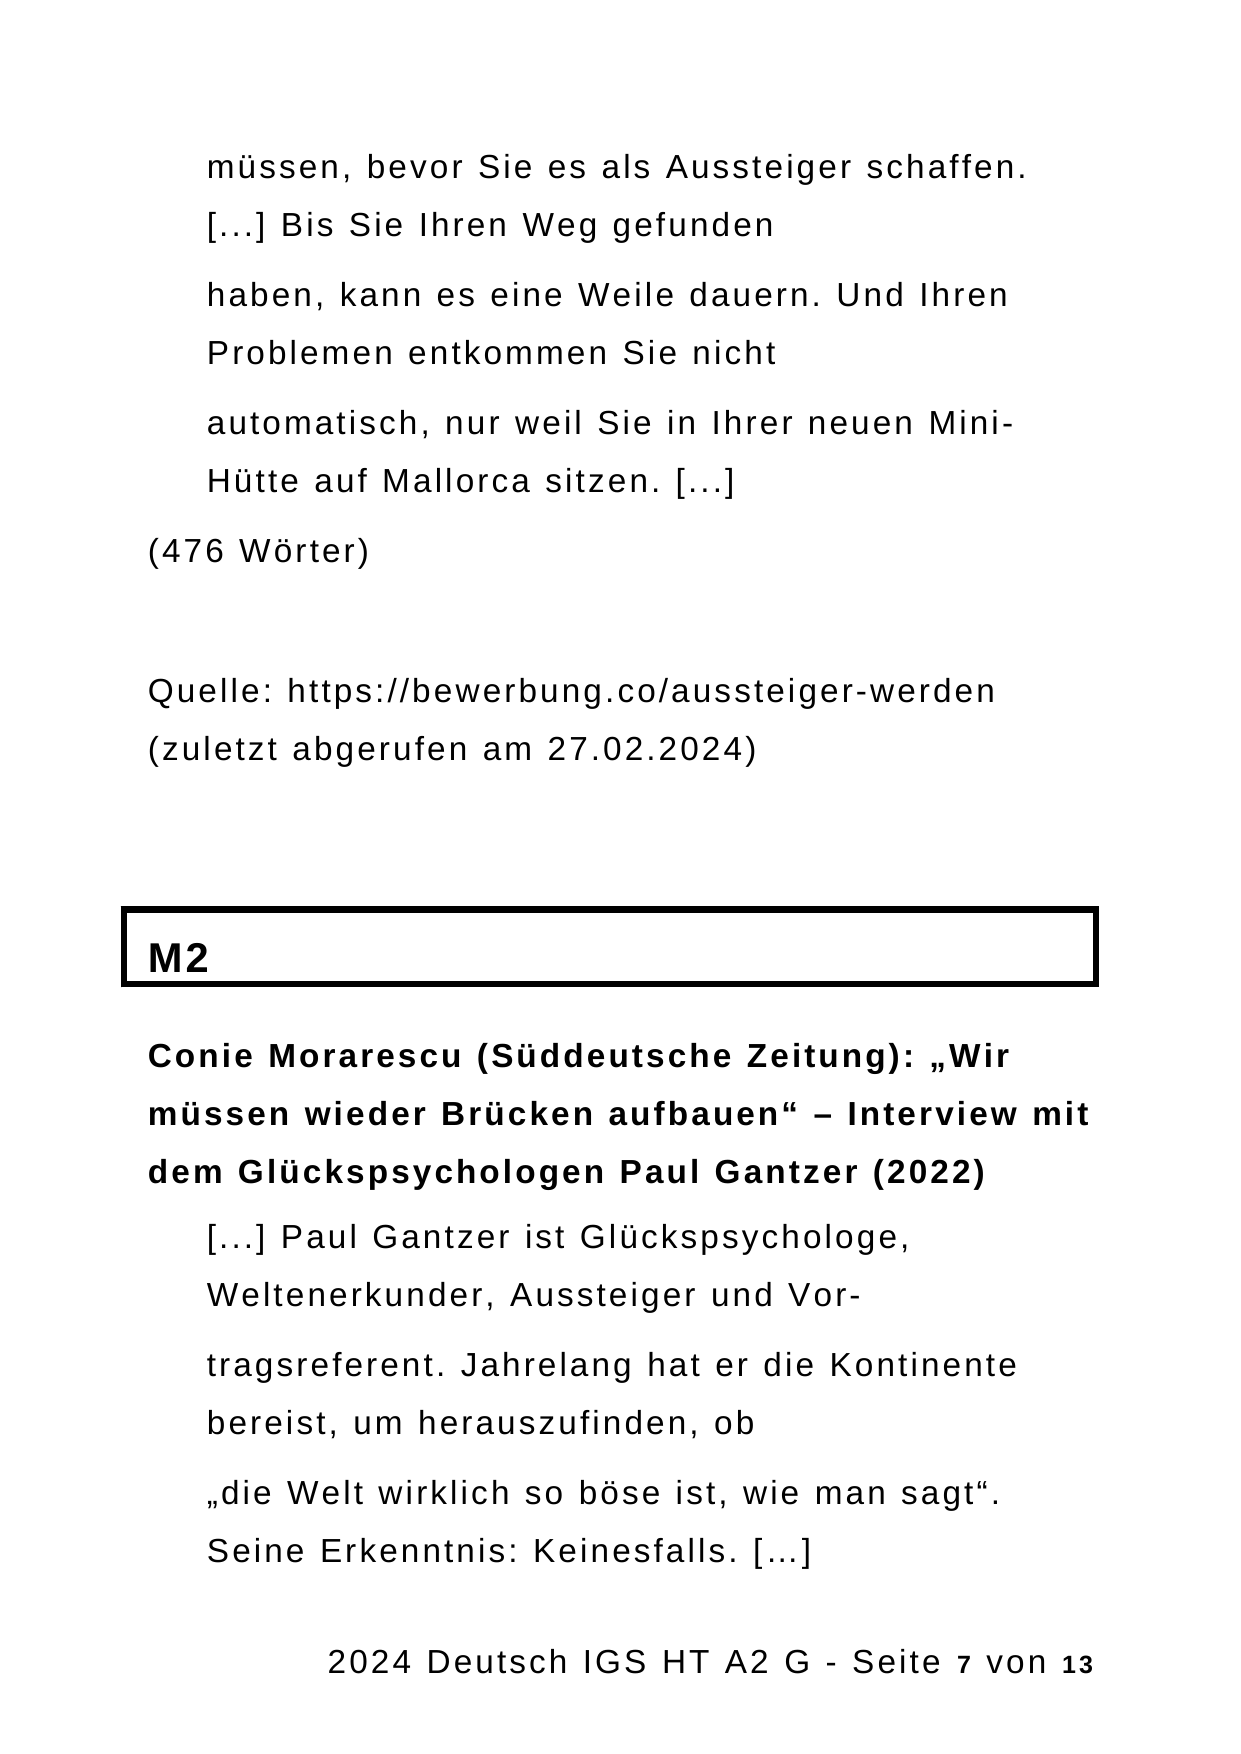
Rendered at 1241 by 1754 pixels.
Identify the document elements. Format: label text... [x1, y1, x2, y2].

subtitle Conie Morarescu (Süddeutsche Zeitung): „Wir müssen wieder Brücken aufbauen“ – Interview mit dem Glückspsychologen Paul Gantzer (2022) [148, 1036, 1093, 1190]
list haben, kann es eine Weile dauern. Und Ihren Problemen entkommen Sie nicht [207, 275, 1093, 371]
list tragsreferent. Jahrelang hat er die Kontinente bereist, um herauszufinden, ob [207, 1345, 1093, 1441]
text (476 Wörter) [148, 531, 1093, 569]
text Quelle: https://bewerbung.co/aussteiger-werden (zuletzt abgerufen am 27.02.2024) [148, 671, 1093, 767]
list „die Welt wirklich so böse ist, wie man sagt“. Seine Erkenntnis: Keinesfalls. […] [207, 1473, 1093, 1569]
list müssen, bevor Sie es als Aussteiger schaffen. [...] Bis Sie Ihren Weg gefunden [207, 148, 1093, 244]
list automatisch, nur weil Sie in Ihrer neuen Mini-Hütte auf Mallorca sitzen. [...] [207, 403, 1093, 499]
list [...] Paul Gantzer ist Glückspsychologe, Weltenerkunder, Aussteiger und Vor- [207, 1218, 1093, 1314]
subtitle M2 [127, 913, 1093, 981]
